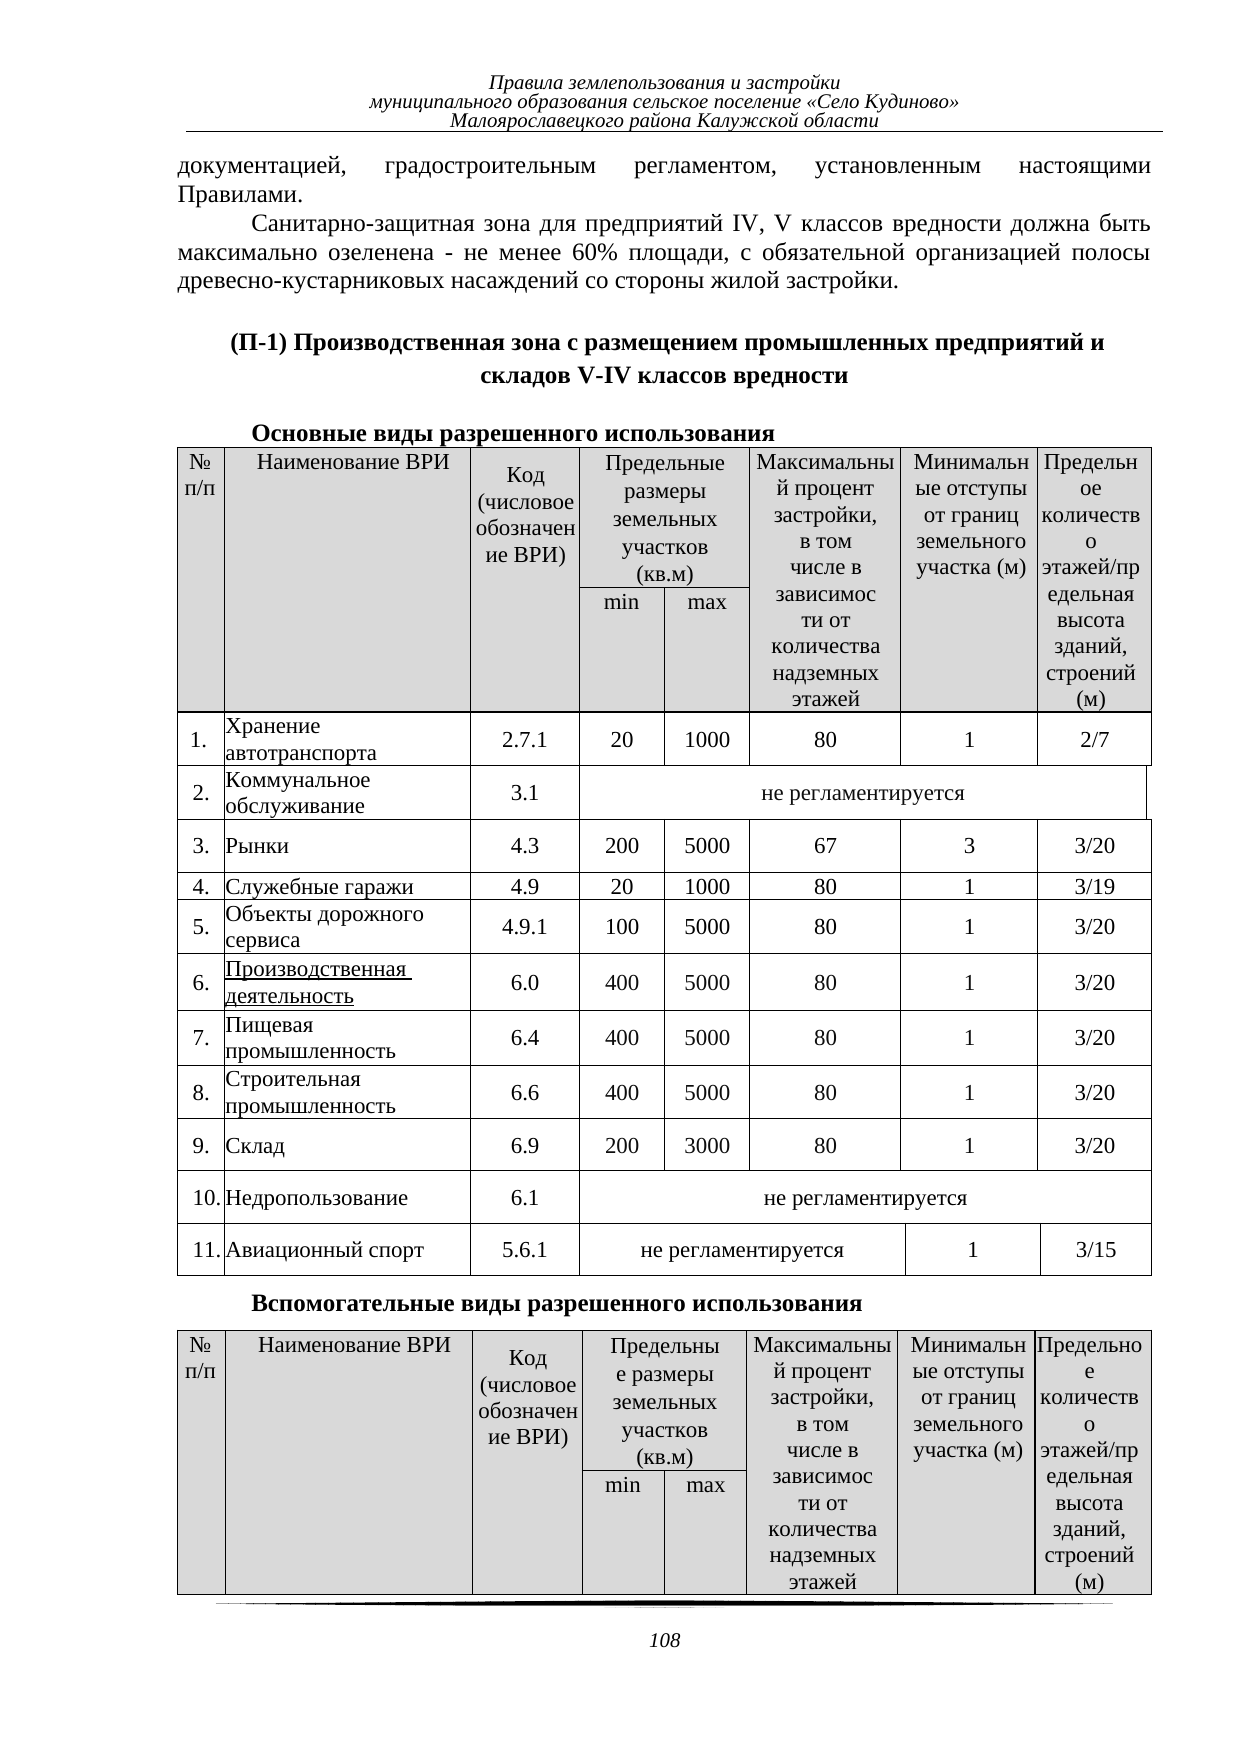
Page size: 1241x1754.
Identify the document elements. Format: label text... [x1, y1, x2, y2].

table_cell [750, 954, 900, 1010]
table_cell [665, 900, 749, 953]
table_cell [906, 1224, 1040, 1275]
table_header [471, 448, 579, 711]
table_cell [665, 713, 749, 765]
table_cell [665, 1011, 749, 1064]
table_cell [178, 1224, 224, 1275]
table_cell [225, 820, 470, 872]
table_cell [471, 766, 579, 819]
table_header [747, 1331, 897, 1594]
text Вспомогательные виды разрешенного использования [177, 1288, 1152, 1317]
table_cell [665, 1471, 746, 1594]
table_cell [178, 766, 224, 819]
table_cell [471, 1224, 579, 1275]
text Основные виды разрешенного использования [177, 418, 1152, 447]
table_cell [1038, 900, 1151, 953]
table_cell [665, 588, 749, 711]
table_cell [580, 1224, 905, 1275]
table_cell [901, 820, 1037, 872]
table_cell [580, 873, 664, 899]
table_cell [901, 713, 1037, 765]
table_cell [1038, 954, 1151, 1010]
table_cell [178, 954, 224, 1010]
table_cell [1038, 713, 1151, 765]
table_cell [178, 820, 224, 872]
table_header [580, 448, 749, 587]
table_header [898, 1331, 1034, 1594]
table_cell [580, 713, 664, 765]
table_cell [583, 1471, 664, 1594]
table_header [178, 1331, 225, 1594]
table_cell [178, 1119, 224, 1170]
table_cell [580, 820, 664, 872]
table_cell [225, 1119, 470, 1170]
subtitle (П-1) Производственная зона с размещением промышленных предприятий и складов V-IV классов вредности [177, 327, 1152, 389]
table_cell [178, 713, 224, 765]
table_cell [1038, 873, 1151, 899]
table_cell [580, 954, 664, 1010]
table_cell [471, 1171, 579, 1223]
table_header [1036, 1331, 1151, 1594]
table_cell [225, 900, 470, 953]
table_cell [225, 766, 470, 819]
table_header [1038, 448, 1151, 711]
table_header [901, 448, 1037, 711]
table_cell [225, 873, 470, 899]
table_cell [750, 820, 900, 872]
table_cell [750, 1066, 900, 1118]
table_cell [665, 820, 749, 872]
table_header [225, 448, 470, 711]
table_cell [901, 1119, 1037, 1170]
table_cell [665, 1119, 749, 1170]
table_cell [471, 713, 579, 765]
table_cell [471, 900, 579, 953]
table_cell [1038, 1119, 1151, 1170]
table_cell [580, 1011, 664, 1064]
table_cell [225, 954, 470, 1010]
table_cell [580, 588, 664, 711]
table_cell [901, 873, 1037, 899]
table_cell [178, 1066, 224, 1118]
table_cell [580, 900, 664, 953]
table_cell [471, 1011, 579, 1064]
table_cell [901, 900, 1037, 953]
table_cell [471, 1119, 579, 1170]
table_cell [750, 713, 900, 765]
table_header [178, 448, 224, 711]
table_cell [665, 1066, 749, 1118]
picture [215, 1600, 1113, 1608]
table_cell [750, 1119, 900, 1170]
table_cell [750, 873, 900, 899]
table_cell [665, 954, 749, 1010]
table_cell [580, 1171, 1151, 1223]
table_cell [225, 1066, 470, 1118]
text Санитарно-защитная зона для предприятий IV, V классов вредности должна быть максимально озеленена - не менее 60% площади, с обязательной организацией полосы древесно-кустарниковых насаждений со стороны жилой застройки. [177, 208, 1152, 294]
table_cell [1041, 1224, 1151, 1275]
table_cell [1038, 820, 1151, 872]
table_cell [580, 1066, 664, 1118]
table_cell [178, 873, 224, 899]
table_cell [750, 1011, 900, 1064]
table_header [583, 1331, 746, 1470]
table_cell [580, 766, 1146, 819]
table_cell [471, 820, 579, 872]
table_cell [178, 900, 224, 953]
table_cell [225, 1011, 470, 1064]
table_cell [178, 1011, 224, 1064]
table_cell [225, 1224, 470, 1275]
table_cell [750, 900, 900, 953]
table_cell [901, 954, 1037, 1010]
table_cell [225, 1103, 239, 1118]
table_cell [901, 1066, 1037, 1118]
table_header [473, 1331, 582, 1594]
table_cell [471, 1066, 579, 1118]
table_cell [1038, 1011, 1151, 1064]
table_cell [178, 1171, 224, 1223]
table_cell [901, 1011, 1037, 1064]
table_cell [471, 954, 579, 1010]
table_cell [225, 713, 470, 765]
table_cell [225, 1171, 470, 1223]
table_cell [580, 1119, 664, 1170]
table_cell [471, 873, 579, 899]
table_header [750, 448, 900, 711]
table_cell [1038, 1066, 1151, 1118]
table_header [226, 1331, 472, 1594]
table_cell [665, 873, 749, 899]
